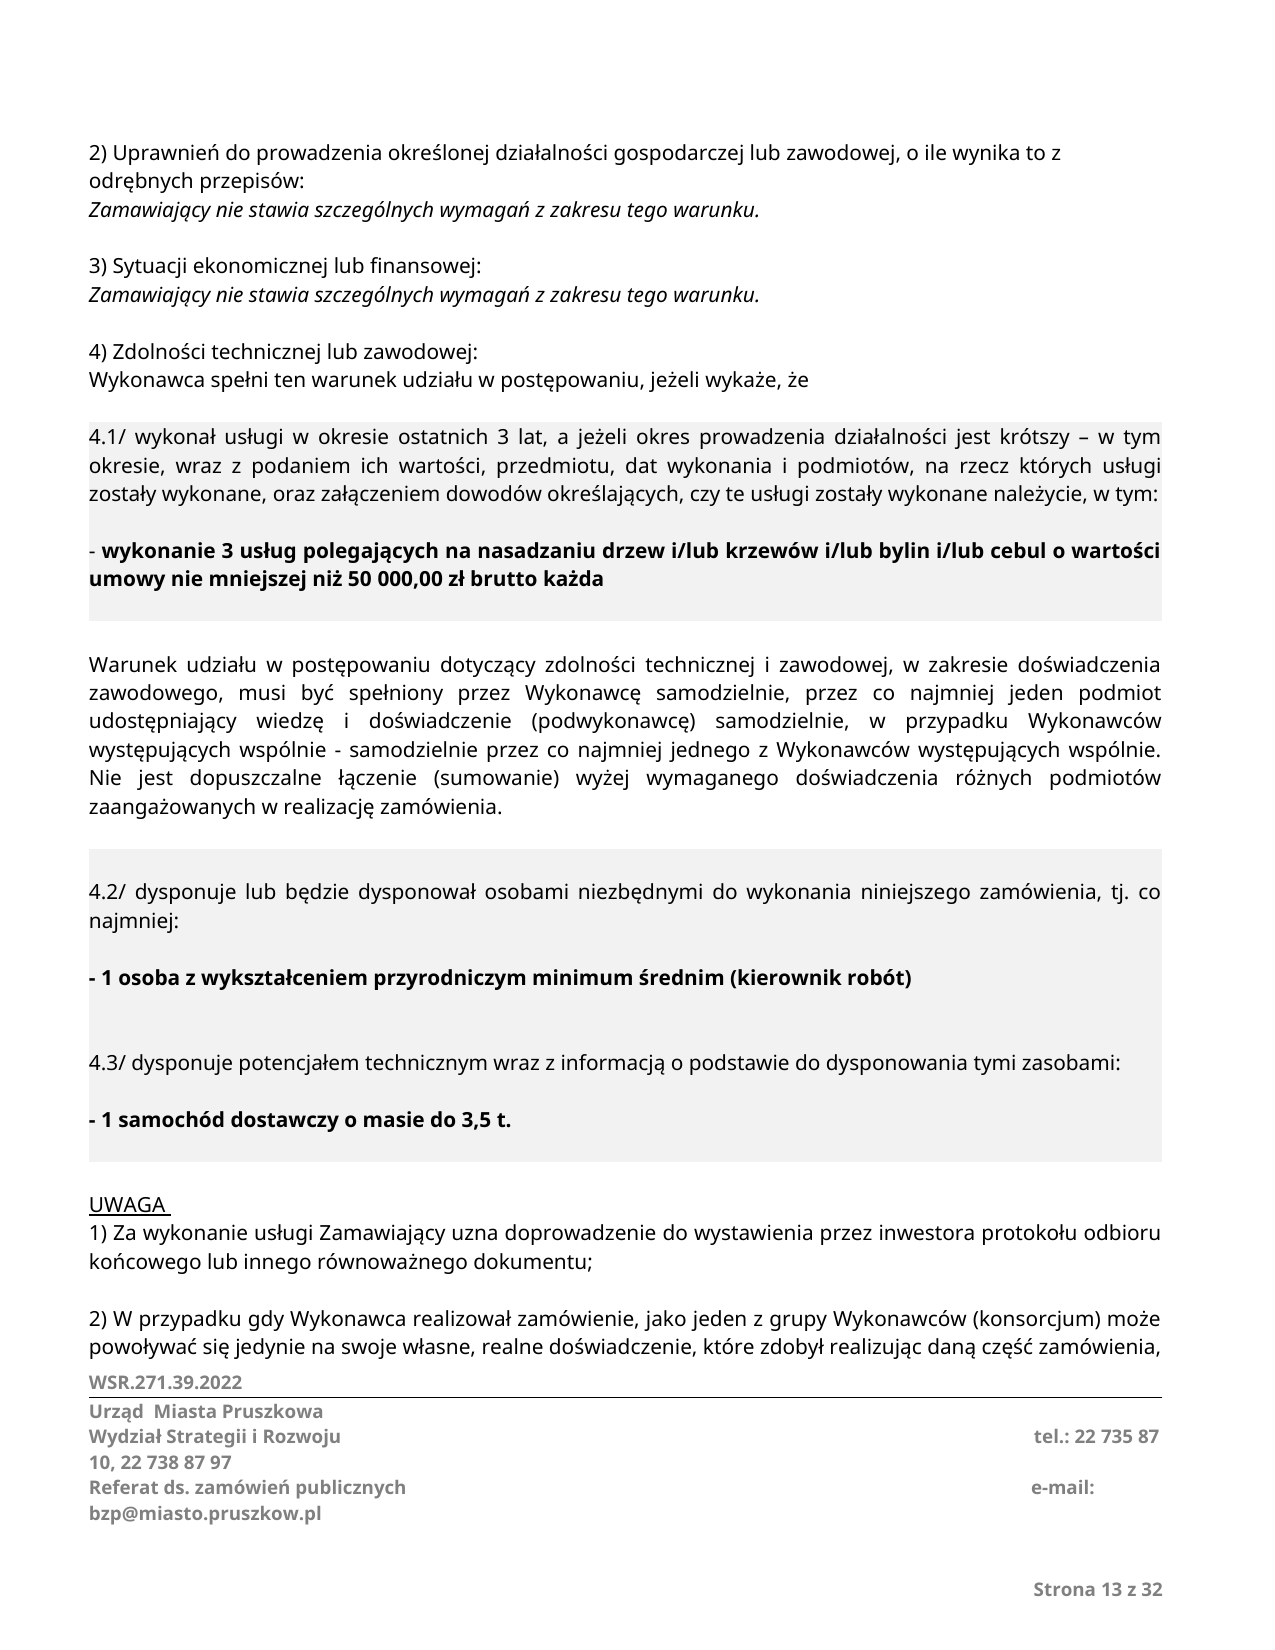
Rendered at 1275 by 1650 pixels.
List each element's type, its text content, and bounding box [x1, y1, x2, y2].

text 4.1/ wykonał usługi w okresie ostatnich 3 lat, a jeżeli okres prowadzenia działalności jest krótszy – w tym okresie, wraz z podaniem ich wartości, przedmiotu, dat wykonania i podmiotów, na rzecz których usługi zostały wykonane, oraz załączeniem dowodów określających, czy te usługi zostały wykonane należycie, w tym: [89, 422, 1162, 508]
text Wykonawca spełni ten warunek udziału w postępowaniu, jeżeli wykaże, że [89, 365, 1162, 394]
text 3) Sytuacji ekonomicznej lub finansowej: [89, 252, 1162, 280]
text Warunek udziału w postępowaniu dotyczący zdolności technicznej i zawodowej, w zakresie doświadczenia zawodowego, musi być spełniony przez Wykonawcę samodzielnie, przez co najmniej jeden podmiot udostępniający wiedzę i doświadczenie (podwykonawcę) samodzielnie, w przypadku Wykonawców występujących wspólnie - samodzielnie przez co najmniej jednego z Wykonawców występujących wspólnie. Nie jest dopuszczalne łączenie (sumowanie) wyżej wymaganego doświadczenia różnych podmiotów zaangażowanych w realizację zamówienia. [89, 650, 1162, 820]
text 4.2/ dysponuje lub będzie dysponował osobami niezbędnymi do wykonania niniejszego zamówienia, tj. co najmniej: [89, 877, 1162, 934]
text - 1 samochód dostawczy o masie do 3,5 t. [89, 1105, 1162, 1133]
text 2) Uprawnień do prowadzenia określonej działalności gospodarczej lub zawodowej, o ile wynika to z odrębnych przepisów: [89, 138, 1162, 195]
text UWAGA [89, 1190, 1162, 1218]
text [89, 1304, 1162, 1361]
text - 1 osoba z wykształceniem przyrodniczym minimum średnim (kierownik robót) [89, 963, 1162, 991]
text 1) Za wykonanie usługi Zamawiający uzna doprowadzenie do wystawienia przez inwestora protokołu odbioru końcowego lub innego równoważnego dokumentu; [89, 1218, 1162, 1275]
text - wykonanie 3 usług polegających na nasadzaniu drzew i/lub krzewów i/lub bylin i/lub cebul o wartości umowy nie mniejszej niż 50 000,00 zł brutto każda [89, 536, 1162, 593]
text Zamawiający nie stawia szczególnych wymagań z zakresu tego warunku. [89, 280, 1162, 308]
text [89, 195, 1162, 223]
text 4) Zdolności technicznej lub zawodowej: [89, 337, 1162, 365]
text 4.3/ dysponuje potencjałem technicznym wraz z informacją o podstawie do dysponowania tymi zasobami: [89, 1048, 1162, 1076]
